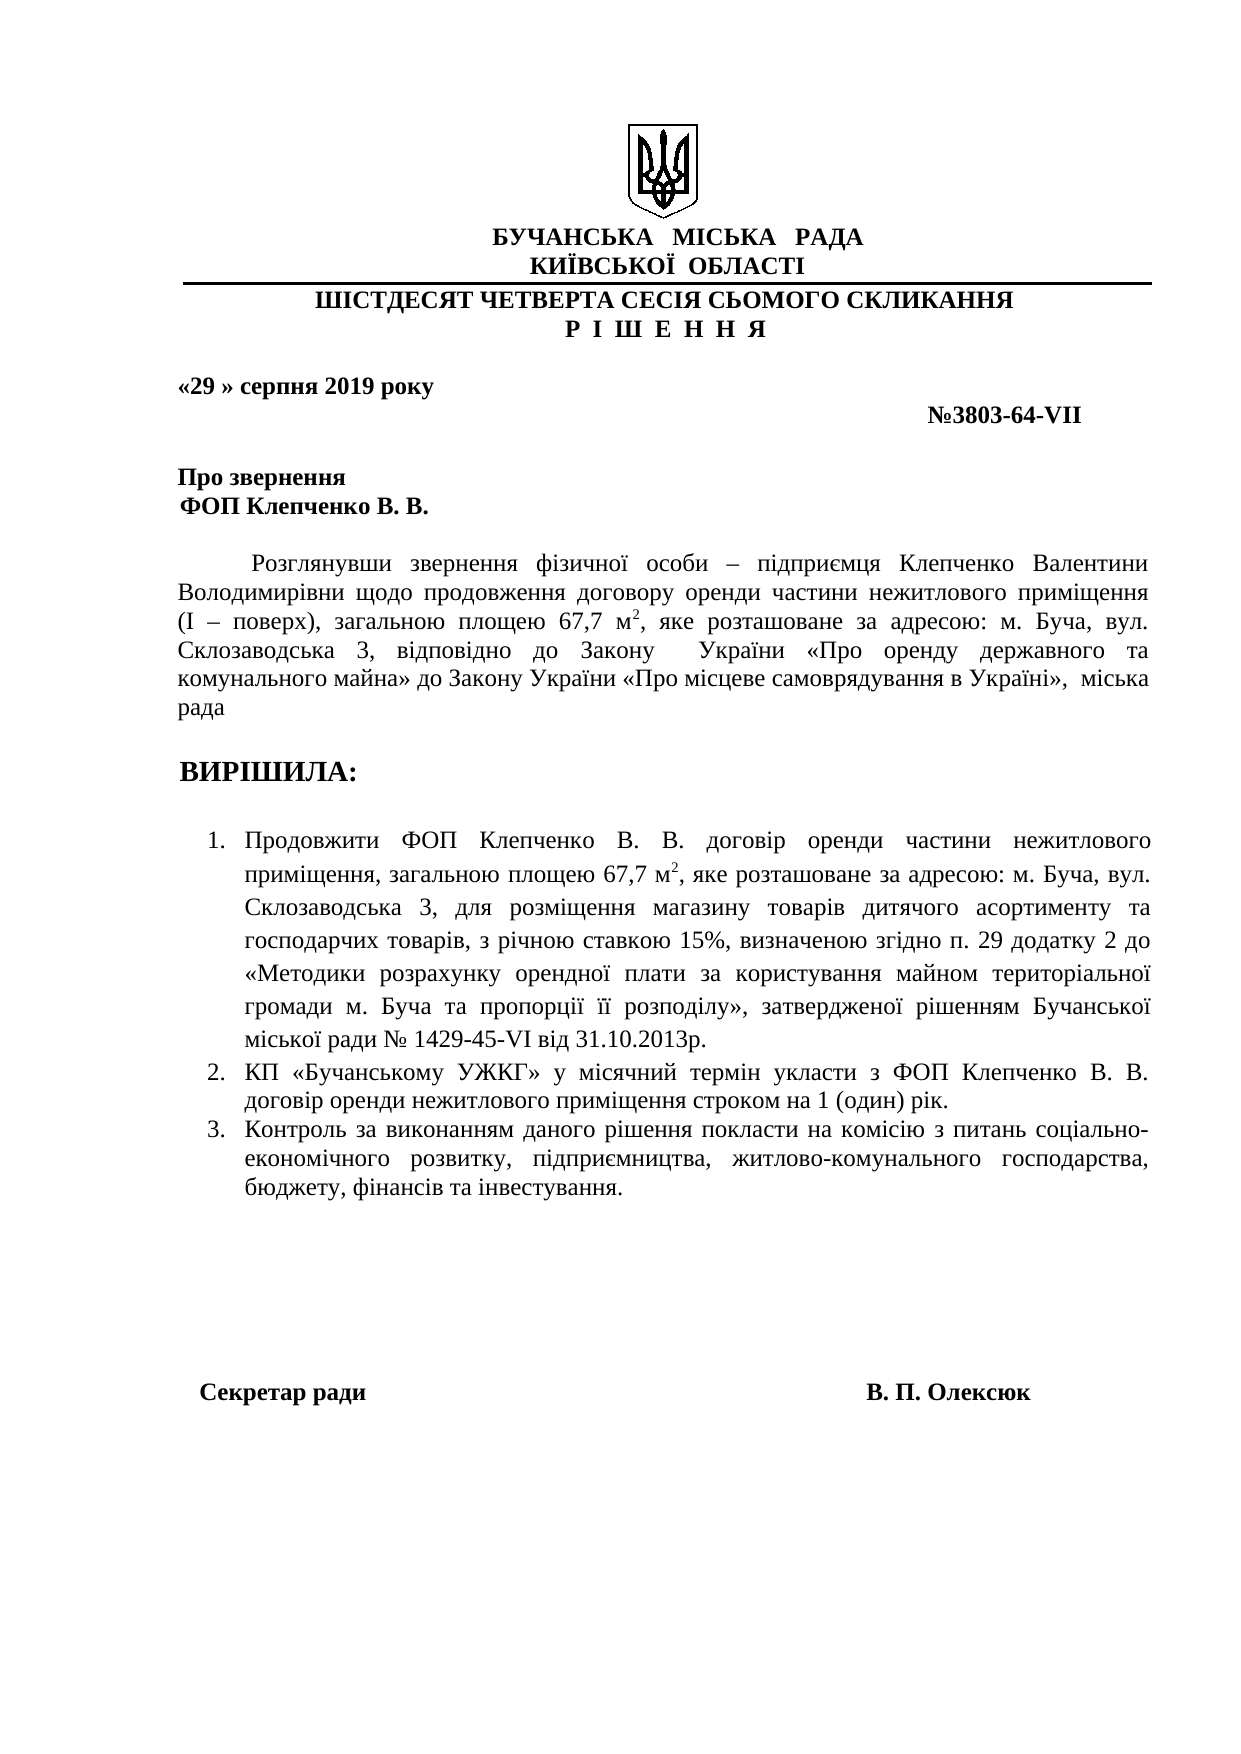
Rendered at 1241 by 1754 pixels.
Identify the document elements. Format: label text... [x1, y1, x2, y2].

text ФОП Клепченко В. В. [179, 491, 1149, 520]
list Контроль за виконанням даного рішення покласти на комісію з питань соціально-економічного розвитку, підприємництва, житлово-комунального господарства, бюджету, фінансів та інвестування. [207, 1114, 1149, 1201]
text КИЇВСЬКОЇ ОБЛАСТІ [183, 251, 1152, 282]
text ВИРІШИЛА: [179, 754, 1152, 788]
text Розглянувши звернення фізичної особи – підприємця Клепченко Валентини Володимирівни щодо продовження договору оренди частини нежитлового приміщення (І – поверх), загальною площею 67,7 м2, яке розташоване за адресою: м. Буча, вул. Склозаводська 3, відповідно до Закону України «Про оренду державного та комунального майна» до Закону України «Про місцеве самоврядування в Україні», міська рада [177, 548, 1149, 721]
text Секретар ради В. П. Олексюк [177, 1377, 1149, 1405]
text ШІСТДЕСЯТ ЧЕТВЕРТА СЕСІЯ СЬОМОГО СКЛИКАННЯ [177, 285, 1152, 314]
text Про звернення [177, 462, 1149, 491]
list Продовжити ФОП Клепченко В. В. договір оренди частини нежитлового приміщення, загальною площею 67,7 м2, яке розташоване за адресою: м. Буча, вул. Склозаводська 3, для розміщення магазину товарів дитячого асортименту та господарчих товарів, з річною ставкою 15%, визначеною згідно п. 29 додатку 2 до «Методики розрахунку орендної плати за користування майном територіальної громади м. Буча та пропорції її розподілу», затвердженої рішенням Бучанської міської ради № 1429-45-VI від 31.10.2013р. [207, 826, 1152, 1052]
text «29 » серпня 2019 року [177, 371, 1152, 400]
text БУЧАНСЬКА МІСЬКА РАДА ПРОЕКТ [183, 222, 1152, 251]
text №3803-64-VII [177, 400, 1152, 429]
text Р І Ш Е Н Н Я [177, 314, 1152, 342]
list КП «Бучанському УЖКГ» у місячний термін укласти з ФОП Клепченко В. В. договір оренди нежитлового приміщення строком на 1 (один) рік. [207, 1057, 1149, 1114]
